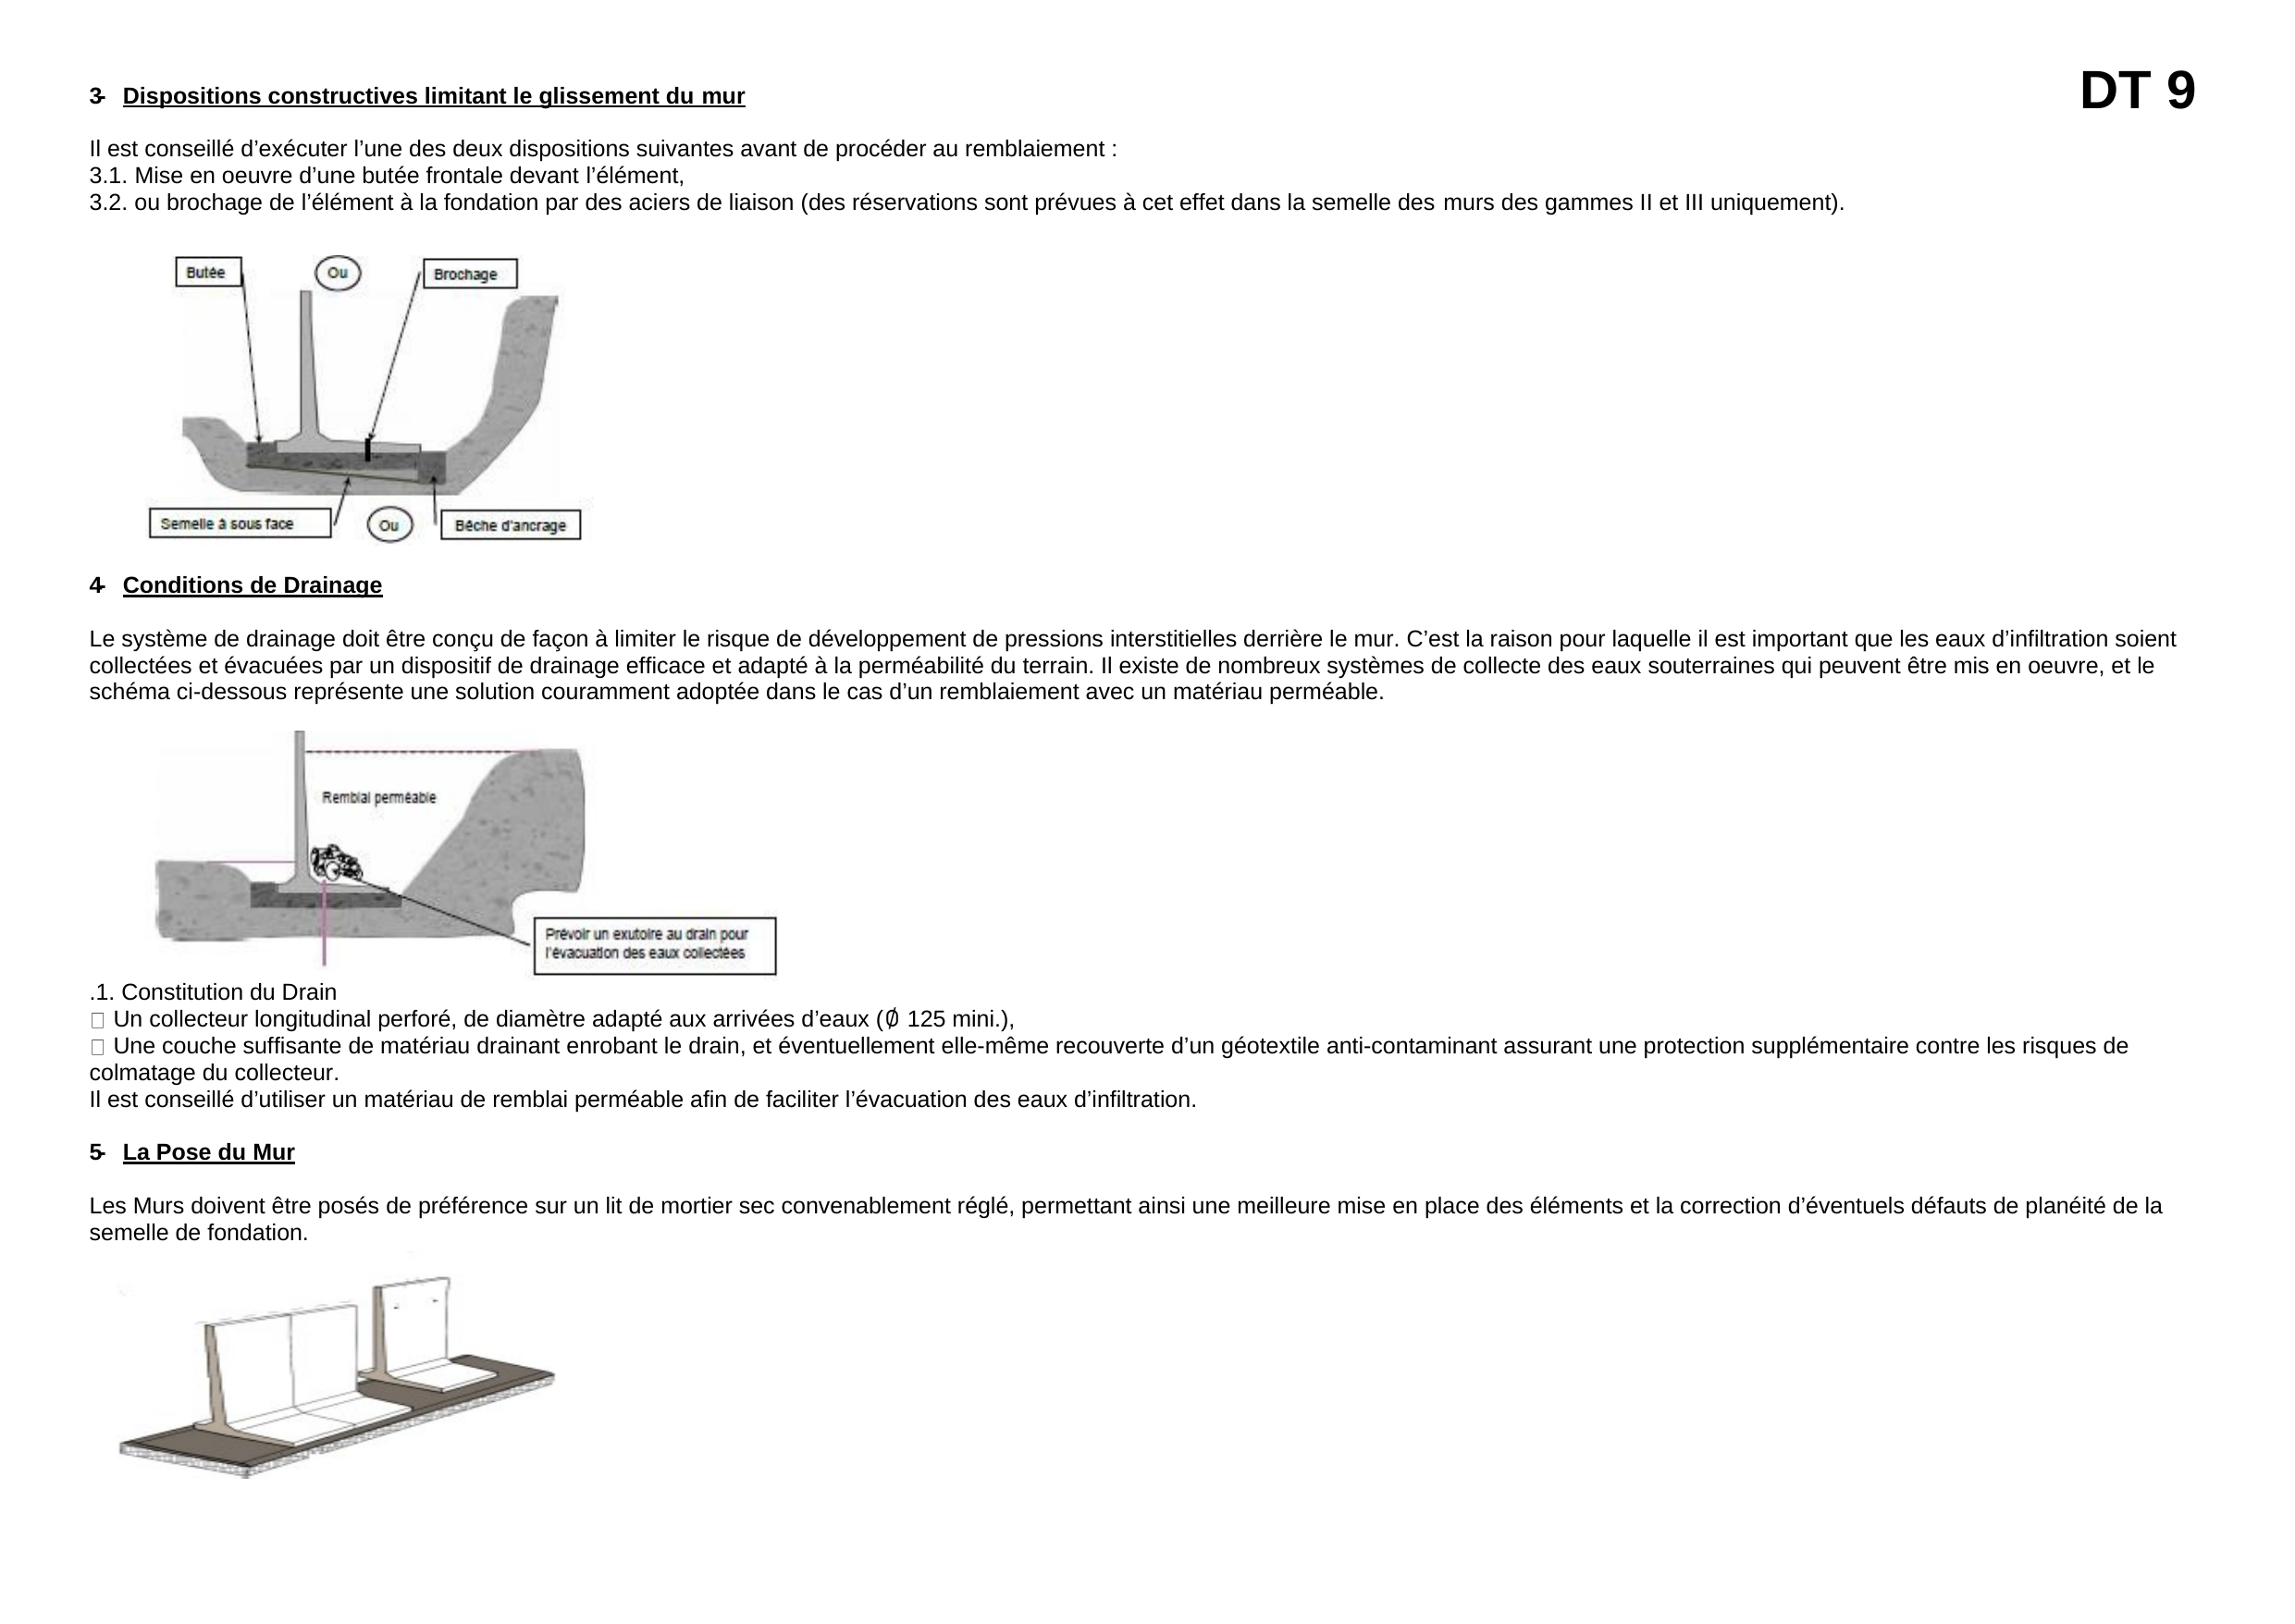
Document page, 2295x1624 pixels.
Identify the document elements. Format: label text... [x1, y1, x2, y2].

text Un collecteur longitudinal perforé, de diamètre adapté aux arrivées d’eaux (∅ 125 mini.), [113, 1005, 2250, 1032]
picture [145, 731, 779, 981]
subtitle Conditions de Drainage [89, 572, 2250, 598]
list ou brochage de l’élément à la fondation par des aciers de liaison (des réservations sont prévues à cet effet dans la semelle des murs des gammes II et III uniquement). [89, 189, 1849, 215]
list Mise en oeuvre d’une butée frontale devant l’élément, [89, 162, 1849, 189]
text Les Murs doivent être posés de préférence sur un lit de mortier sec convenablement réglé, permettant ainsi une meilleure mise en place des éléments et la correction d’éventuels défauts de planéité de la semelle de fondation. [89, 1192, 2166, 1245]
text Il est conseillé d’utiliser un matériau de remblai perméable afin de faciliter l’évacuation des eaux d’infiltration. [89, 1086, 2250, 1113]
subtitle Dispositions constructives limitant le glissement du mur [89, 82, 1849, 108]
text Une couche suffisante de matériau drainant enrobant le drain, et éventuellement elle-même recouverte d’un géotextile anti-contaminant assurant une protection supplémentaire contre les risques de colmatage du collecteur. [89, 1032, 2132, 1086]
text Il est conseillé d’exécuter l’une des deux dispositions suivantes avant de procéder au remblaiement : [89, 135, 1849, 162]
subtitle La Pose du Mur [89, 1138, 2250, 1165]
picture [89, 1006, 113, 1032]
subtitle DT 9 [2079, 57, 2250, 119]
picture [145, 255, 594, 546]
picture [116, 1251, 558, 1479]
text Le système de drainage doit être conçu de façon à limiter le risque de développement de pressions interstitielles derrière le mur. C’est la raison pour laquelle il est important que les eaux d’infiltration soient collectées et évacuées par un dispositif de drainage efficace et adapté à la perméabilité du terrain. Il existe de nombreux systèmes de collecte des eaux souterraines qui peuvent être mis en oeuvre, et le schéma ci-dessous représente une solution couramment adoptée dans le cas d’un remblaiement avec un matériau perméable. [89, 625, 2180, 705]
